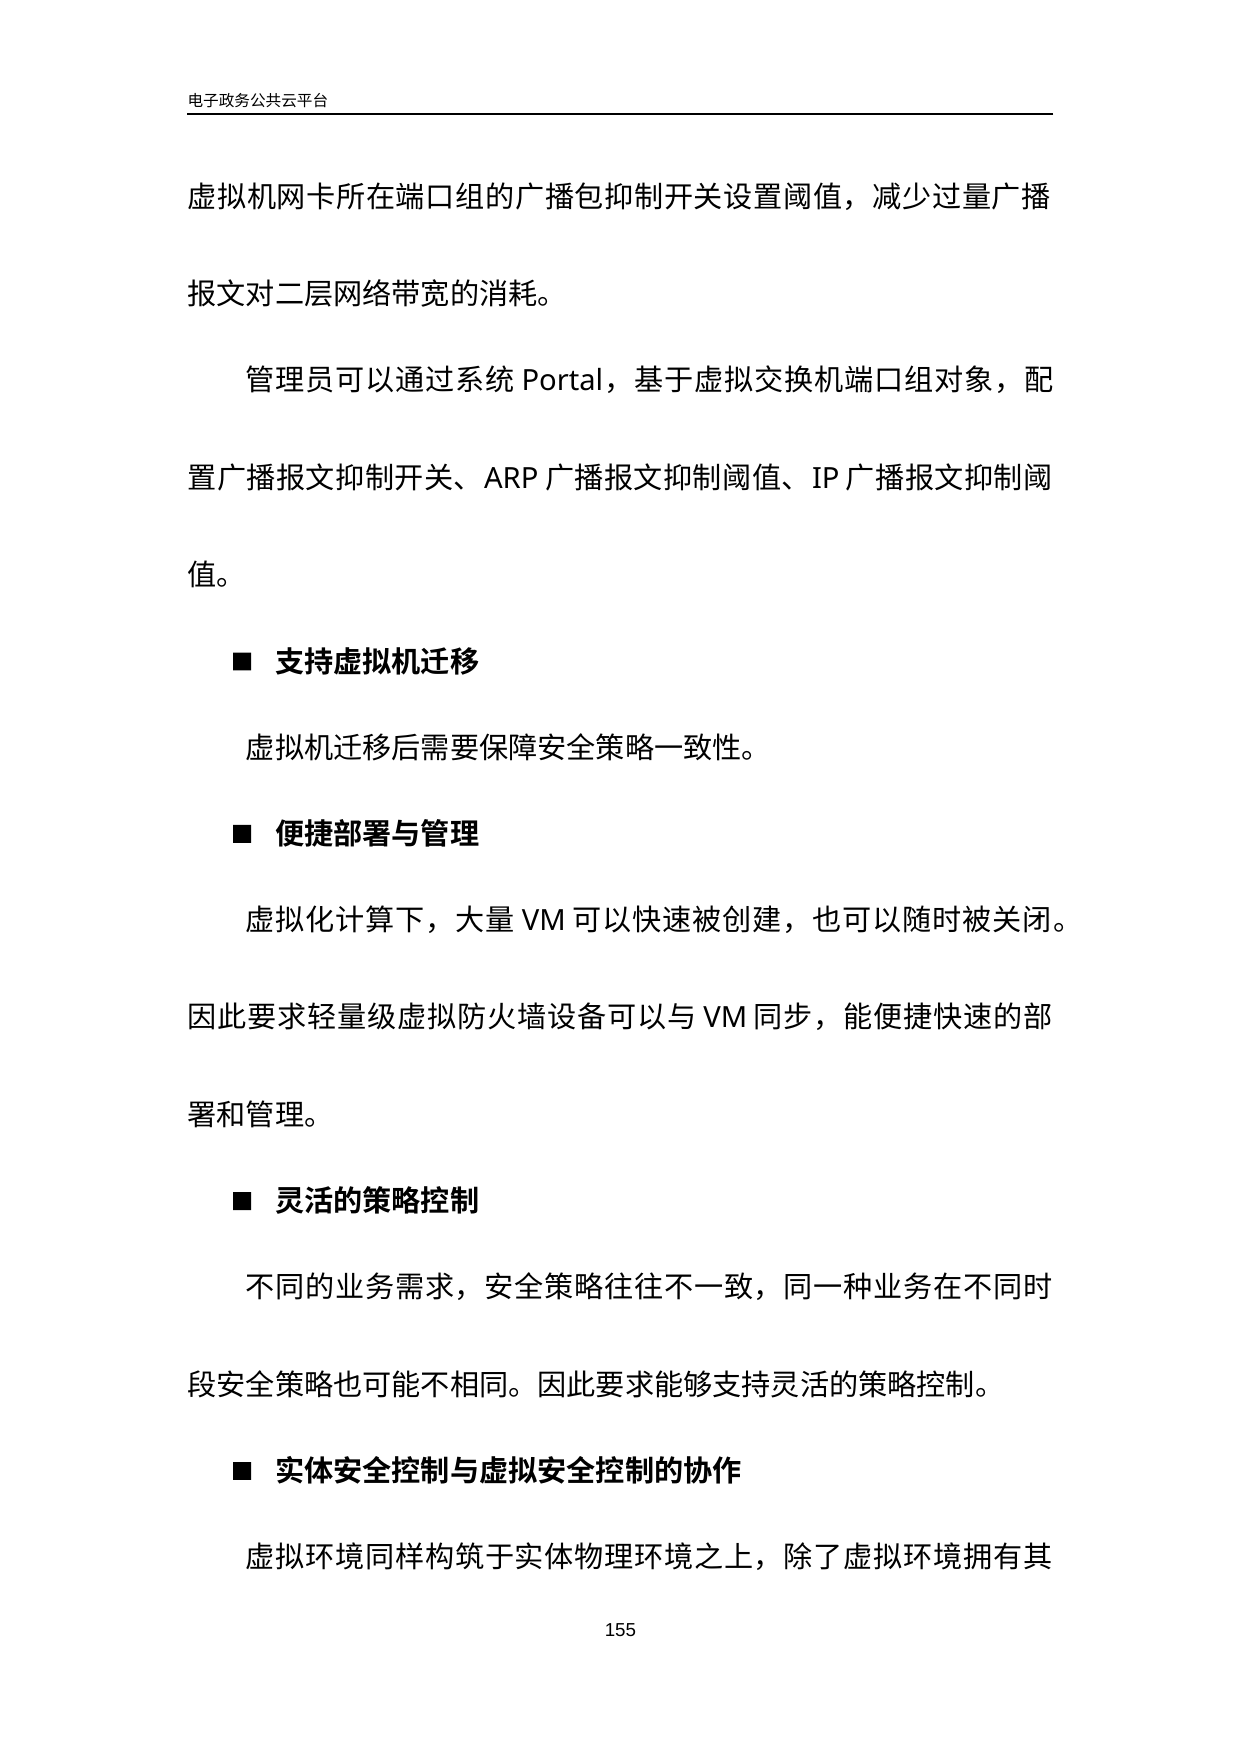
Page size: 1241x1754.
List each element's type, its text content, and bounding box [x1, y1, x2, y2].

list 便捷部署与管理 [231, 799, 1053, 864]
text 虚拟化计算下，大量VM可以快速被创建，也可以随时被关闭。因此要求轻量级虚拟防火墙设备可以与VM同步，能便捷快速的部署和管理。 [187, 885, 1053, 1145]
text 管理员可以通过系统Portal，基于虚拟交换机端口组对象，配置广播报文抑制开关、ARP广播报文抑制阈值、IP广播报文抑制阈值。 [187, 346, 1053, 606]
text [187, 1522, 1053, 1587]
text 虚拟机迁移后需要保障安全策略一致性。 [187, 713, 1053, 778]
list 支持虚拟机迁移 [231, 627, 1053, 692]
list 灵活的策略控制 [231, 1166, 1053, 1231]
list 实体安全控制与虚拟安全控制的协作 [231, 1436, 1053, 1501]
text 不同的业务需求，安全策略往往不一致，同一种业务在不同时段安全策略也可能不相同。因此要求能够支持灵活的策略控制。 [187, 1252, 1053, 1415]
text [187, 162, 1053, 324]
